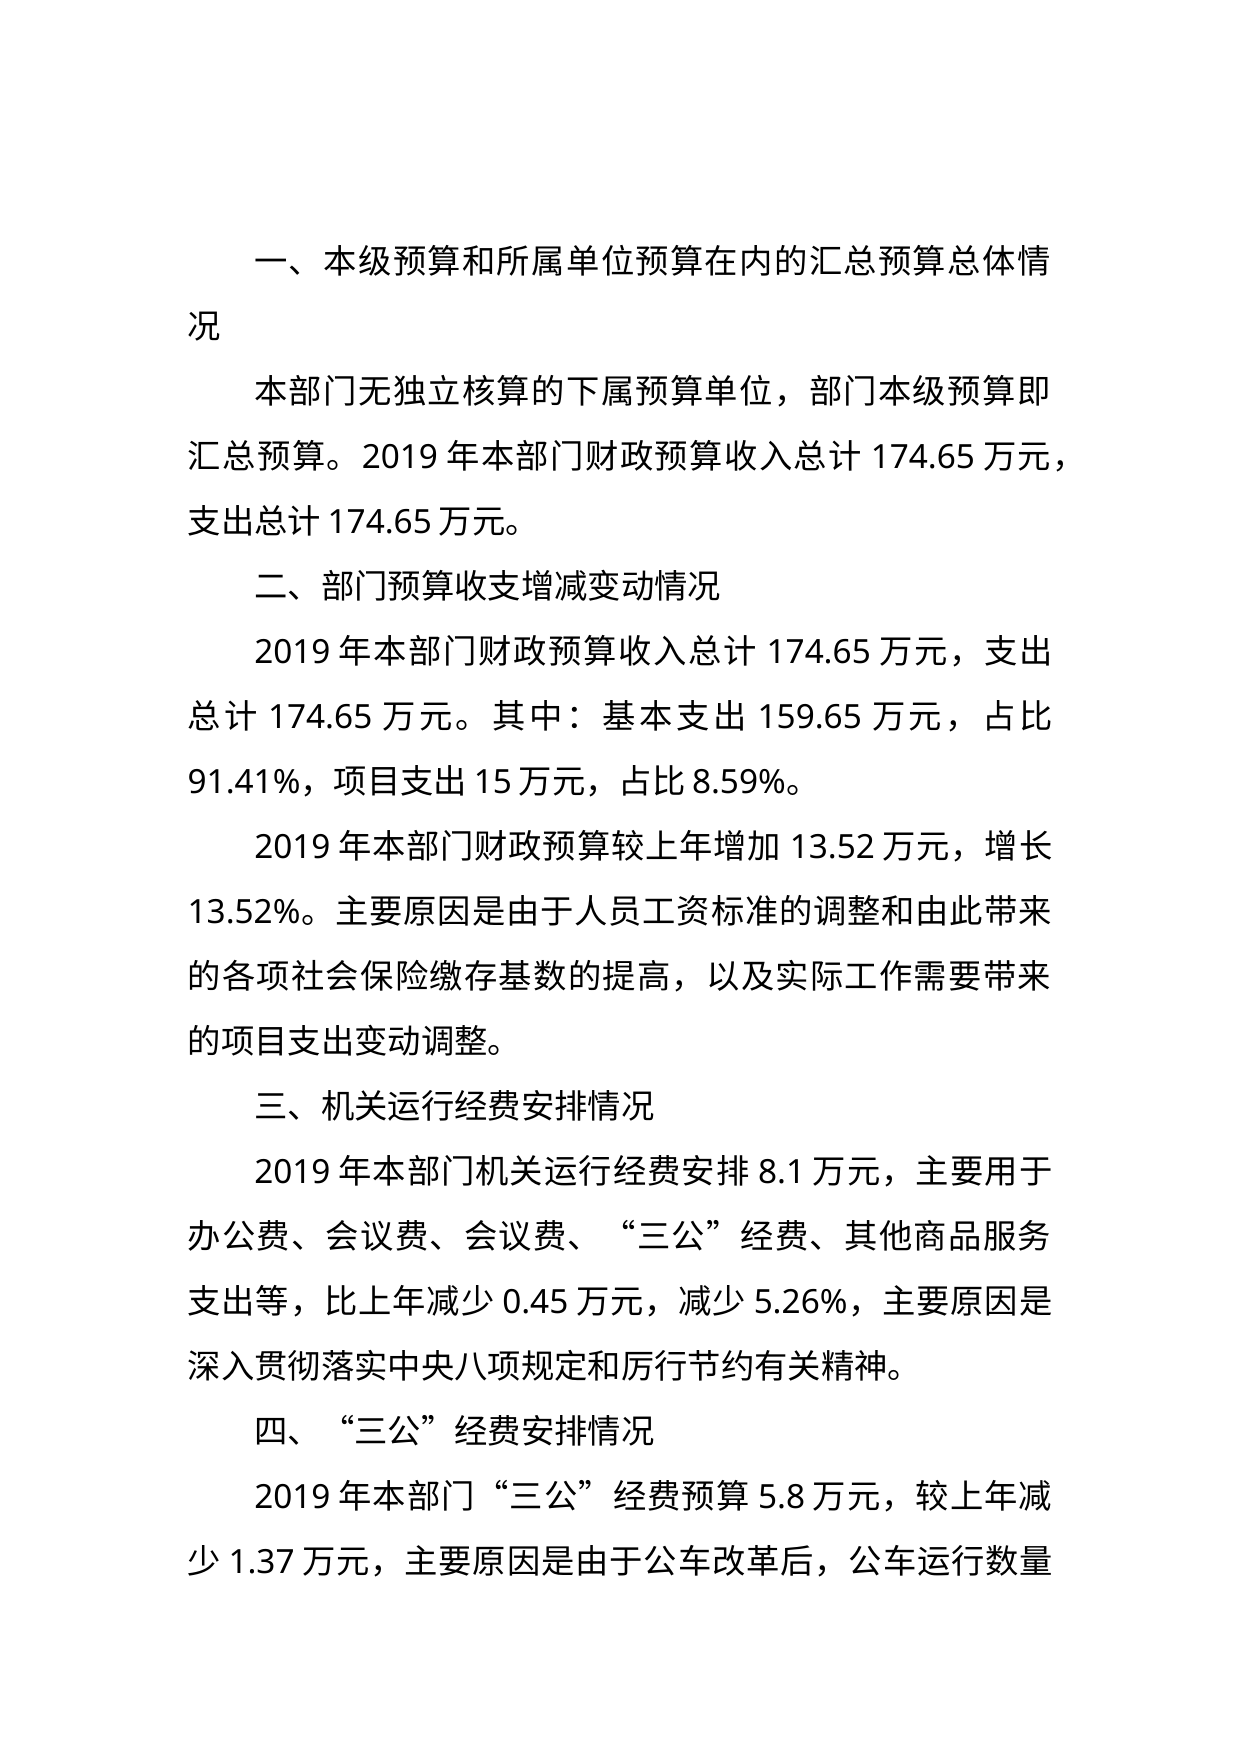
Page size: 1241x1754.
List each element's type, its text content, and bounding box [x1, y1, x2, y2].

text 四、“三公”经费安排情况 [187, 1397, 1053, 1462]
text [187, 1462, 1053, 1592]
text 本部门无独立核算的下属预算单位，部门本级预算即汇总预算。2019年本部门财政预算收入总计174.65万元，支出总计174.65万元。 [187, 357, 1053, 552]
text 2019年本部门财政预算收入总计174.65万元，支出总计174.65万元。其中：基本支出159.65万元，占比91.41%，项目支出15万元，占比8.59%。 [187, 617, 1053, 812]
text 三、机关运行经费安排情况 [187, 1072, 1053, 1137]
text 2019年本部门财政预算较上年增加13.52万元，增长13.52%。主要原因是由于人员工资标准的调整和由此带来的各项社会保险缴存基数的提高，以及实际工作需要带来的项目支出变动调整。 [187, 812, 1053, 1072]
text 一、本级预算和所属单位预算在内的汇总预算总体情况 [187, 227, 1053, 357]
text 二、部门预算收支增减变动情况 [187, 552, 1053, 617]
text 2019年本部门机关运行经费安排8.1万元，主要用于办公费、会议费、会议费、“三公”经费、其他商品服务支出等，比上年减少0.45万元，减少5.26%，主要原因是深入贯彻落实中央八项规定和厉行节约有关精神。 [187, 1137, 1053, 1397]
